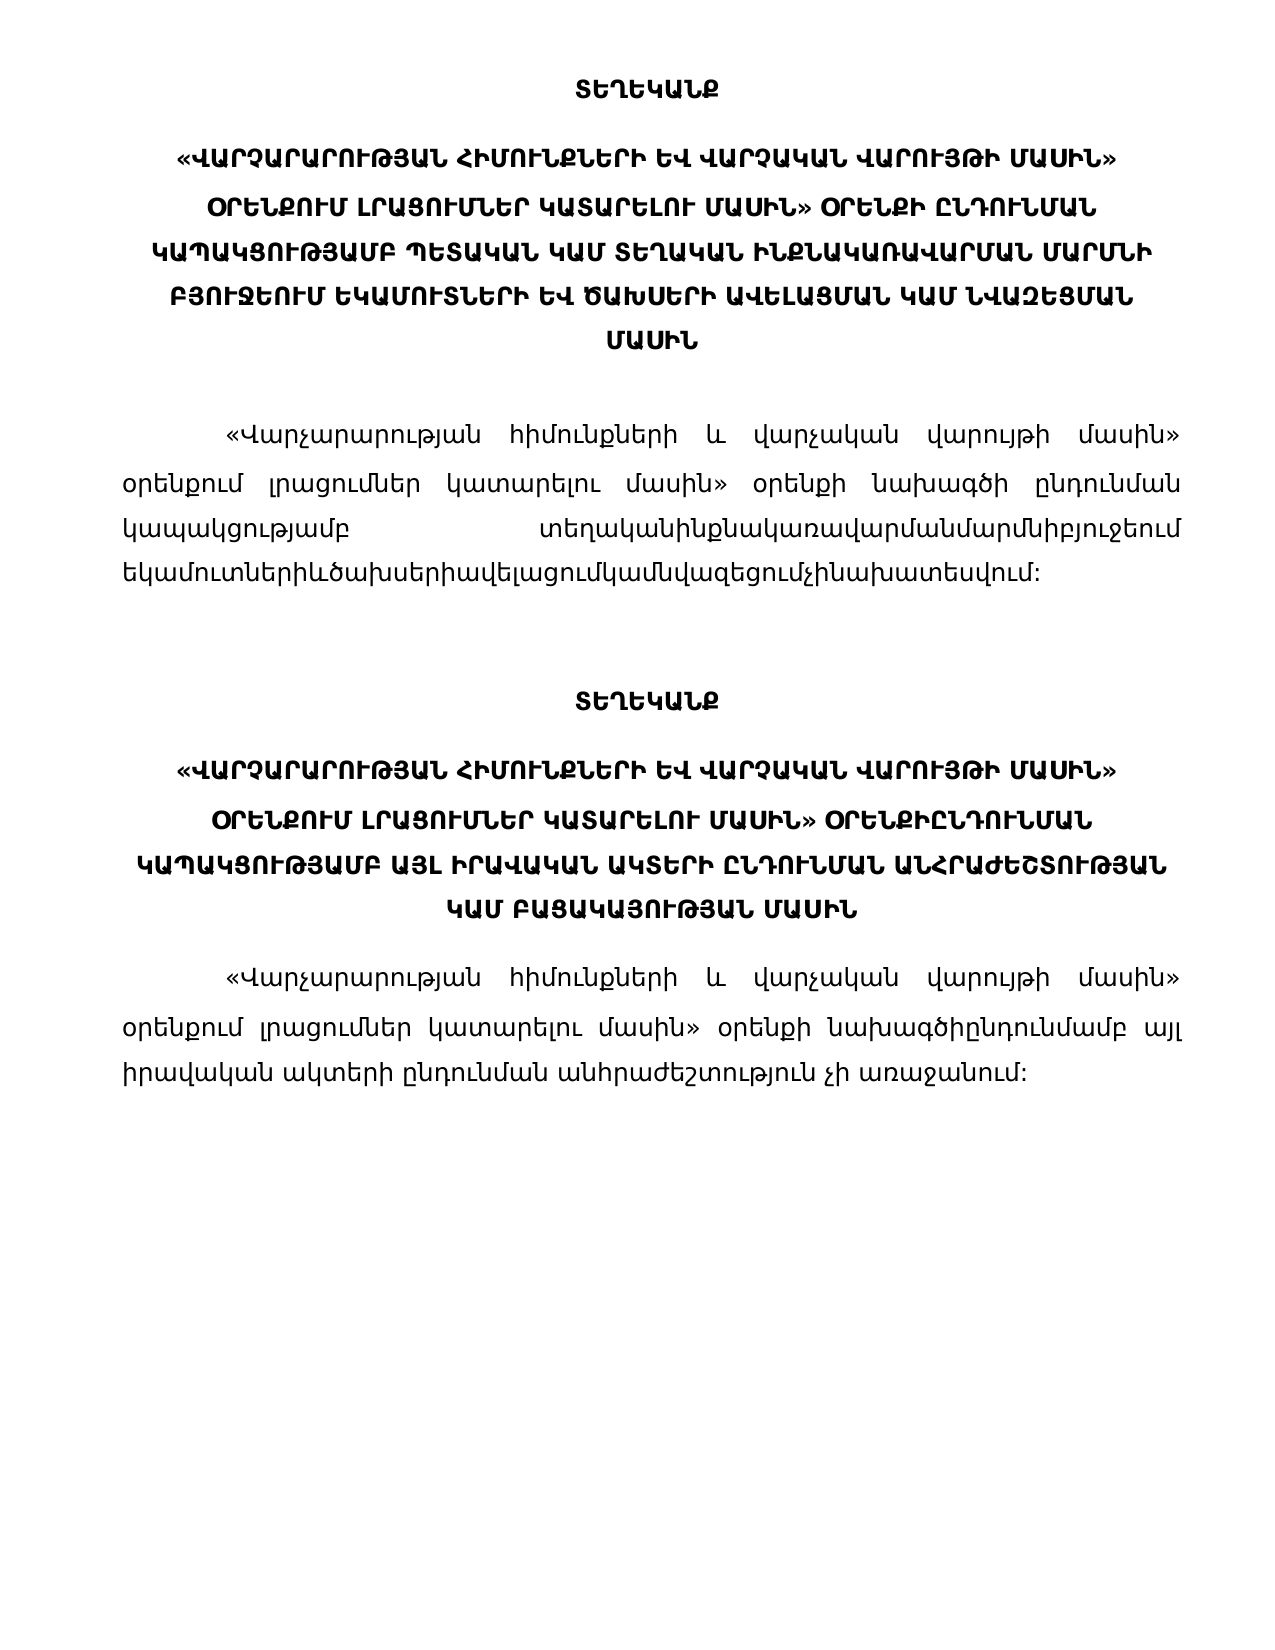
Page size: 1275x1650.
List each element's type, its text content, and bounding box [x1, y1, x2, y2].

text «ՎԱՐՉԱՐԱՐՈՒԹՅԱՆ ՀԻՄՈՒՆՔՆԵՐԻ ԵՎ ՎԱՐՉԱԿԱՆ ՎԱՐՈՒՅԹԻ ՄԱՍԻՆ» ՕՐԵՆՔՈՒՄ ԼՐԱՑՈՒՄՆԵՐ ԿԱՏԱՐԵԼՈՒ ՄԱՍԻՆ» ՕՐԵՆՔԻ ԸՆԴՈՒՆՄԱՆ ԿԱՊԱԿՑՈՒԹՅԱՄԲ ՊԵՏԱԿԱՆ ԿԱՄ ՏԵՂԱԿԱՆ ԻՆՔՆԱԿԱՌԱՎԱՐՄԱՆ ՄԱՐՄՆԻ ԲՅՈՒՋԵՈՒՄ ԵԿԱՄՈՒՏՆԵՐԻ ԵՎ ԾԱԽՍԵՐԻ ԱՎԵԼԱՑՄԱՆ ԿԱՄ ՆՎԱԶԵՑՄԱՆ ՄԱՍԻՆ [112, 144, 1181, 355]
text «ՎԱՐՉԱՐԱՐՈՒԹՅԱՆ ՀԻՄՈՒՆՔՆԵՐԻ ԵՎ ՎԱՐՉԱԿԱՆ ՎԱՐՈՒՅԹԻ ՄԱՍԻՆ» ՕՐԵՆՔՈՒՄ ԼՐԱՑՈՒՄՆԵՐ ԿԱՏԱՐԵԼՈՒ ՄԱՍԻՆ» ՕՐԵՆՔԻԸՆԴՈՒՆՄԱՆ կապակցությամբ այլ ԻՐԱՎԱԿԱՆ ԱԿՏԵՐԻ ընդունման անհրաժեշտության կամ բացակայության մաuին [112, 756, 1181, 924]
text «Վարչարարության հիմունքների և վարչական վարույթի մասին» օրենքում լրացումներ կատարելու մասին» օրենքի նախագծի ընդունման կապակցությամբ տեղականինքնակառավարմանմարմնիբյուջեում եկամուտներիևծախսերիավելացումկամնվազեցումչինախատեսվում: [122, 420, 1181, 587]
text «Վարչարարության հիմունքների և վարչական վարույթի մասին» օրենքում լրացումներ կատարելու մասին» օրենքի նախագծիընդունմամբ այլ իրավական ակտերի ընդունման անհրաժեշտություն չի առաջանում: [122, 963, 1181, 1087]
text ՏԵՂԵԿԱՆՔ [112, 75, 1181, 104]
text ՏԵՂԵԿԱՆՔ [112, 687, 1181, 717]
